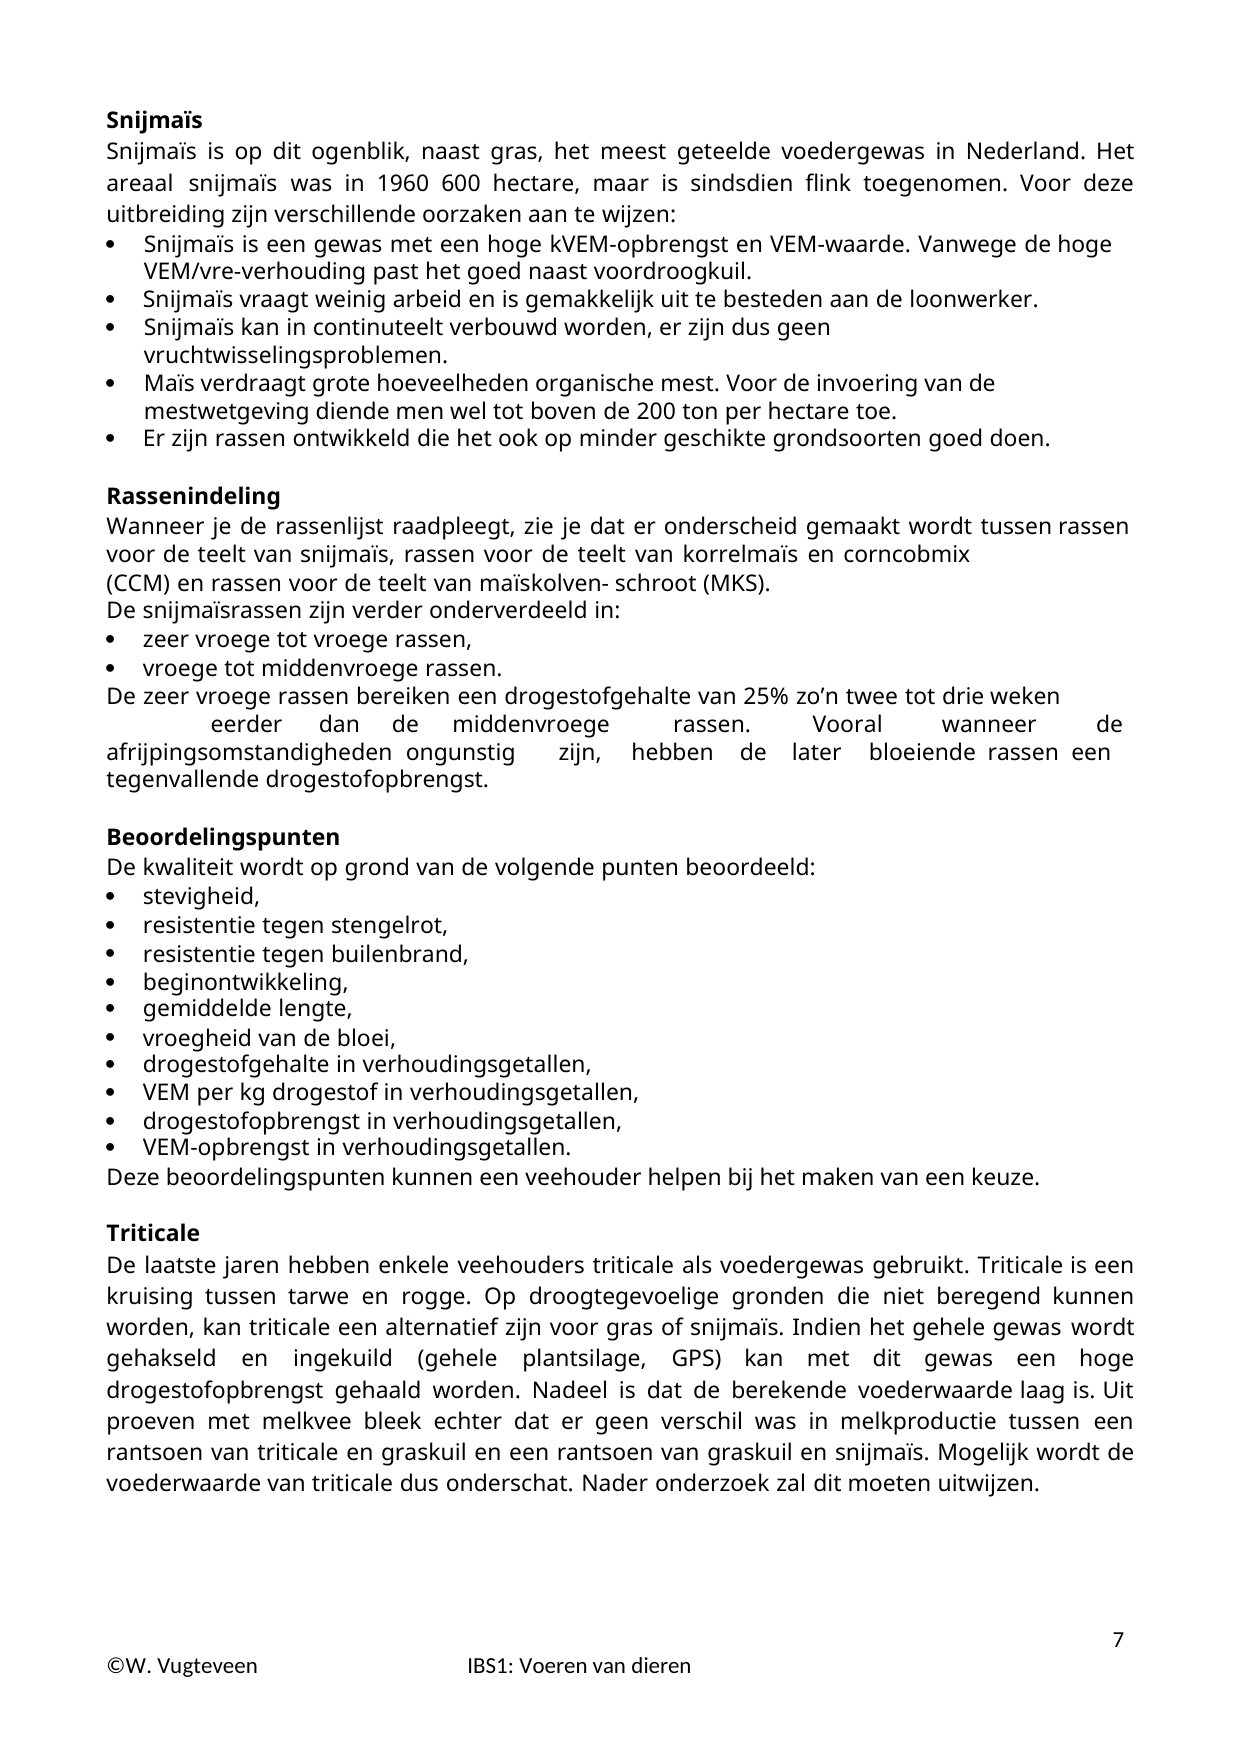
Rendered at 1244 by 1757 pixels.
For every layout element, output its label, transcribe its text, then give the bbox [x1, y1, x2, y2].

text  drogestofgehalte in verhoudingsgetallen, [106, 1050, 624, 1078]
text  Snijmaïs vraagt weinig arbeid en is gemakkelijk uit te besteden aan de loonwerker. [106, 285, 1121, 313]
text (CCM) en rassen voor de teelt van maïskolven- schroot (MKS). [106, 568, 848, 595]
text  Snijmaïs is een gewas met een hoge kVEM-opbrengst en VEM-waarde. Vanwege de hoge VEM/vre-verhouding past het goed naast voordroogkuil. [106, 230, 1131, 285]
text  drogestofopbrengst in verhoudingsgetallen, [106, 1106, 654, 1134]
text  stevigheid, [106, 880, 277, 911]
text  resistentie tegen stengelrot, [106, 911, 478, 939]
text  Maïs verdraagt grote hoeveelheden organische mest. Voor de invoering van de mestwetgeving diende men wel tot boven de 200 ton per hectare toe. [106, 369, 1057, 425]
text  gemiddelde lengte, [106, 994, 372, 1022]
text  zeer vroege tot vroege rassen, [106, 623, 508, 654]
text Deze beoordelingspunten kunnen een veehouder helpen bij het maken van een keuze. [106, 1161, 1100, 1189]
text De zeer vroege rassen bereiken een drogestofgehalte van 25% zo’n twee tot drie weken eerder dan de middenvroege rassen. Vooral wanneer de [106, 682, 1134, 738]
text Snijmaïs [106, 104, 224, 135]
text Triticale [106, 1217, 218, 1248]
text afrijpingsomstandigheden ongunstig zijn, hebben de later bloeiende rassen een tegenvallende drogestofopbrengst. [106, 738, 1134, 793]
text De kwaliteit wordt op grond van de volgende punten beoordeeld: [106, 852, 872, 879]
text  VEM-opbrengst in verhoudingsgetallen. [106, 1134, 606, 1161]
text Snijmaïs is op dit ogenblik, naast gras, het meest geteelde voedergewas in Nederland. Het areaal snijmaïs was in 1960 600 hectare, maar is sindsdien flink toegenomen. Voor deze uitbreiding zijn verschillende oorzaken aan te wijzen: [106, 135, 1134, 229]
text Beoordelingspunten [106, 821, 373, 852]
text  vroegheid van de bloei, [106, 1022, 423, 1050]
text  resistentie tegen builenbrand, [106, 939, 498, 966]
text  Er zijn rassen ontwikkeld die het ook op minder geschikte grondsoorten goed doen. [106, 425, 1124, 452]
text De snijmaïsrassen zijn verder onderverdeeld in: [106, 595, 670, 622]
text Rassenindeling [106, 480, 309, 511]
text  VEM per kg drogestof in verhoudingsgetallen, [106, 1078, 680, 1106]
text De laatste jaren hebben enkele veehouders triticale als voedergewas gebruikt. Triticale is een kruising tussen tarwe en rogge. Op droogtegevoelige gronden die niet beregend kunnen worden, kan triticale een alternatief zijn voor gras of snijmaïs. Indien het gehele gewas wordt gehakseld en ingekuild (gehele plantsilage, GPS) kan met dit gewas een hoge drogestofopbrengst gehaald worden. Nadeel is dat de berekende voederwaarde laag is. Uit proeven met melkvee bleek echter dat er geen verschil was in melkproductie tussen een rantsoen van triticale en graskuil en een rantsoen van graskuil en snijmaïs. Mogelijk wordt de voederwaarde van triticale dus onderschat. Nader onderzoek zal dit moeten uitwijzen. [106, 1249, 1134, 1499]
text  vroege tot middenvroege rassen. [106, 654, 536, 682]
text  beginontwikkeling, [106, 966, 367, 994]
text Wanneer je de rassenlijst raadpleegt, zie je dat er onderscheid gemaakt wordt tussen rassen voor de teelt van snijmaïs, rassen voor de teelt van korrelmaïs en corncobmix [106, 512, 1134, 568]
text  Snijmaïs kan in continuteelt verbouwd worden, er zijn dus geen vruchtwisselingsproblemen. [106, 313, 894, 369]
